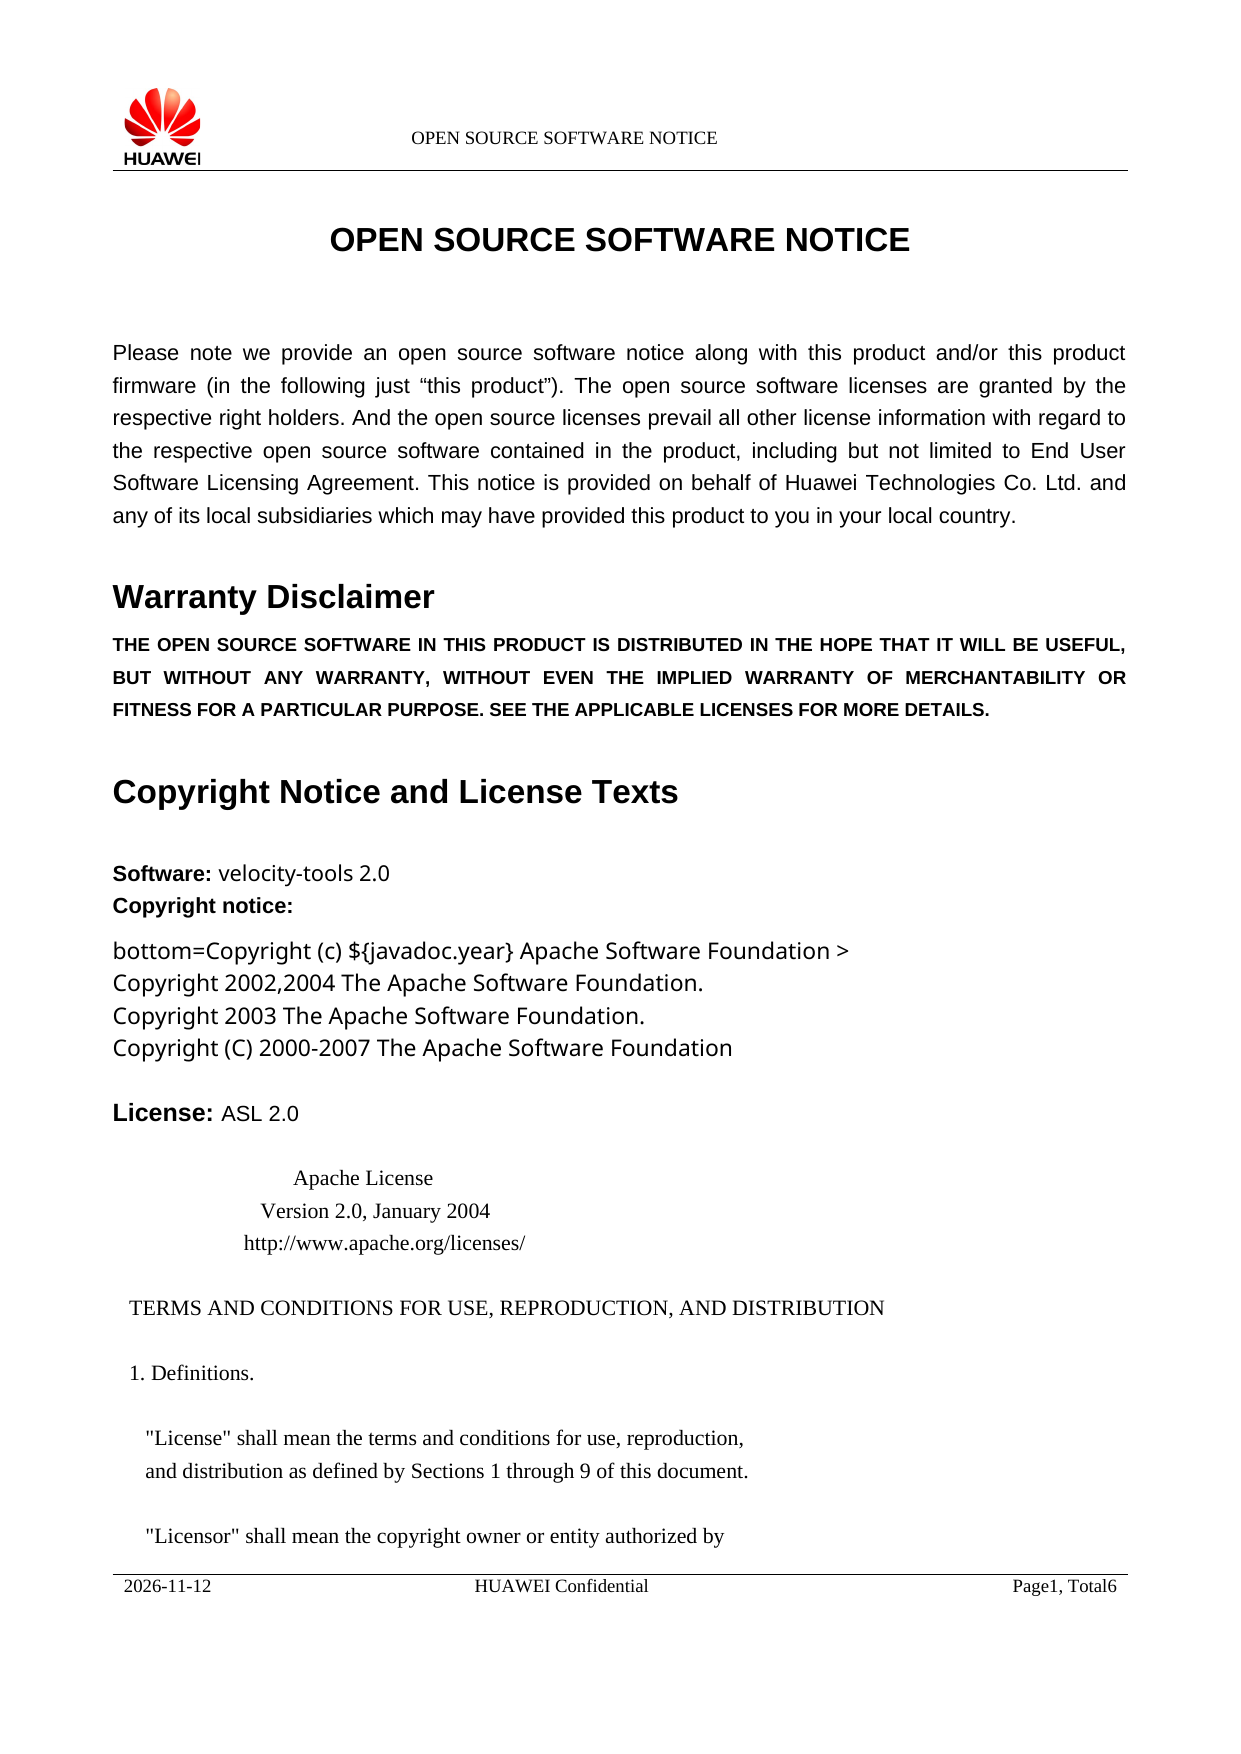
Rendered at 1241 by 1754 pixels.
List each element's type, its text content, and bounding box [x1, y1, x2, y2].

text OPEN SOURCE SOFTWARE NOTICE [112, 206, 1128, 271]
picture [124, 88, 201, 165]
text Warranty Disclaimer [112, 564, 1128, 629]
text Please note we provide an open source software notice along with this product and/or this product firmware (in the following just “this product”). The open source software licenses are granted by the respective right holders. And the open source licenses prevail all other license information with regard to the respective open source software contained in the product, including but not limited to End User Software Licensing Agreement. This notice is provided on behalf of Huawei Technologies Co. Ltd. and any of its local subsidiaries which may have provided this product to you in your local country. [112, 336, 1128, 531]
text Copyright Notice and License Texts [112, 759, 1128, 824]
text Copyright notice: [112, 889, 1128, 921]
title Software: velocity-tools 2.0 [112, 856, 1128, 889]
text bottom=Copyright (c) ${javadoc.year} Apache Software Foundation > Copyright 2002,2004 The Apache Software Foundation. Copyright 2003 The Apache Software Foundation. Copyright (C) 2000-2007 The Apache Software Foundation [112, 934, 1128, 1096]
text License: ASL 2.0 [112, 1096, 1128, 1129]
text The open source software in this product is distributed in the hope that it will be useful, but WITHOUT ANY WARRANTY, without even the implied warranty of MERCHANTABILITY or FITNESS FOR A PARTICULAR PURPOSE. See the applicable licenses for more details. [112, 629, 1128, 726]
